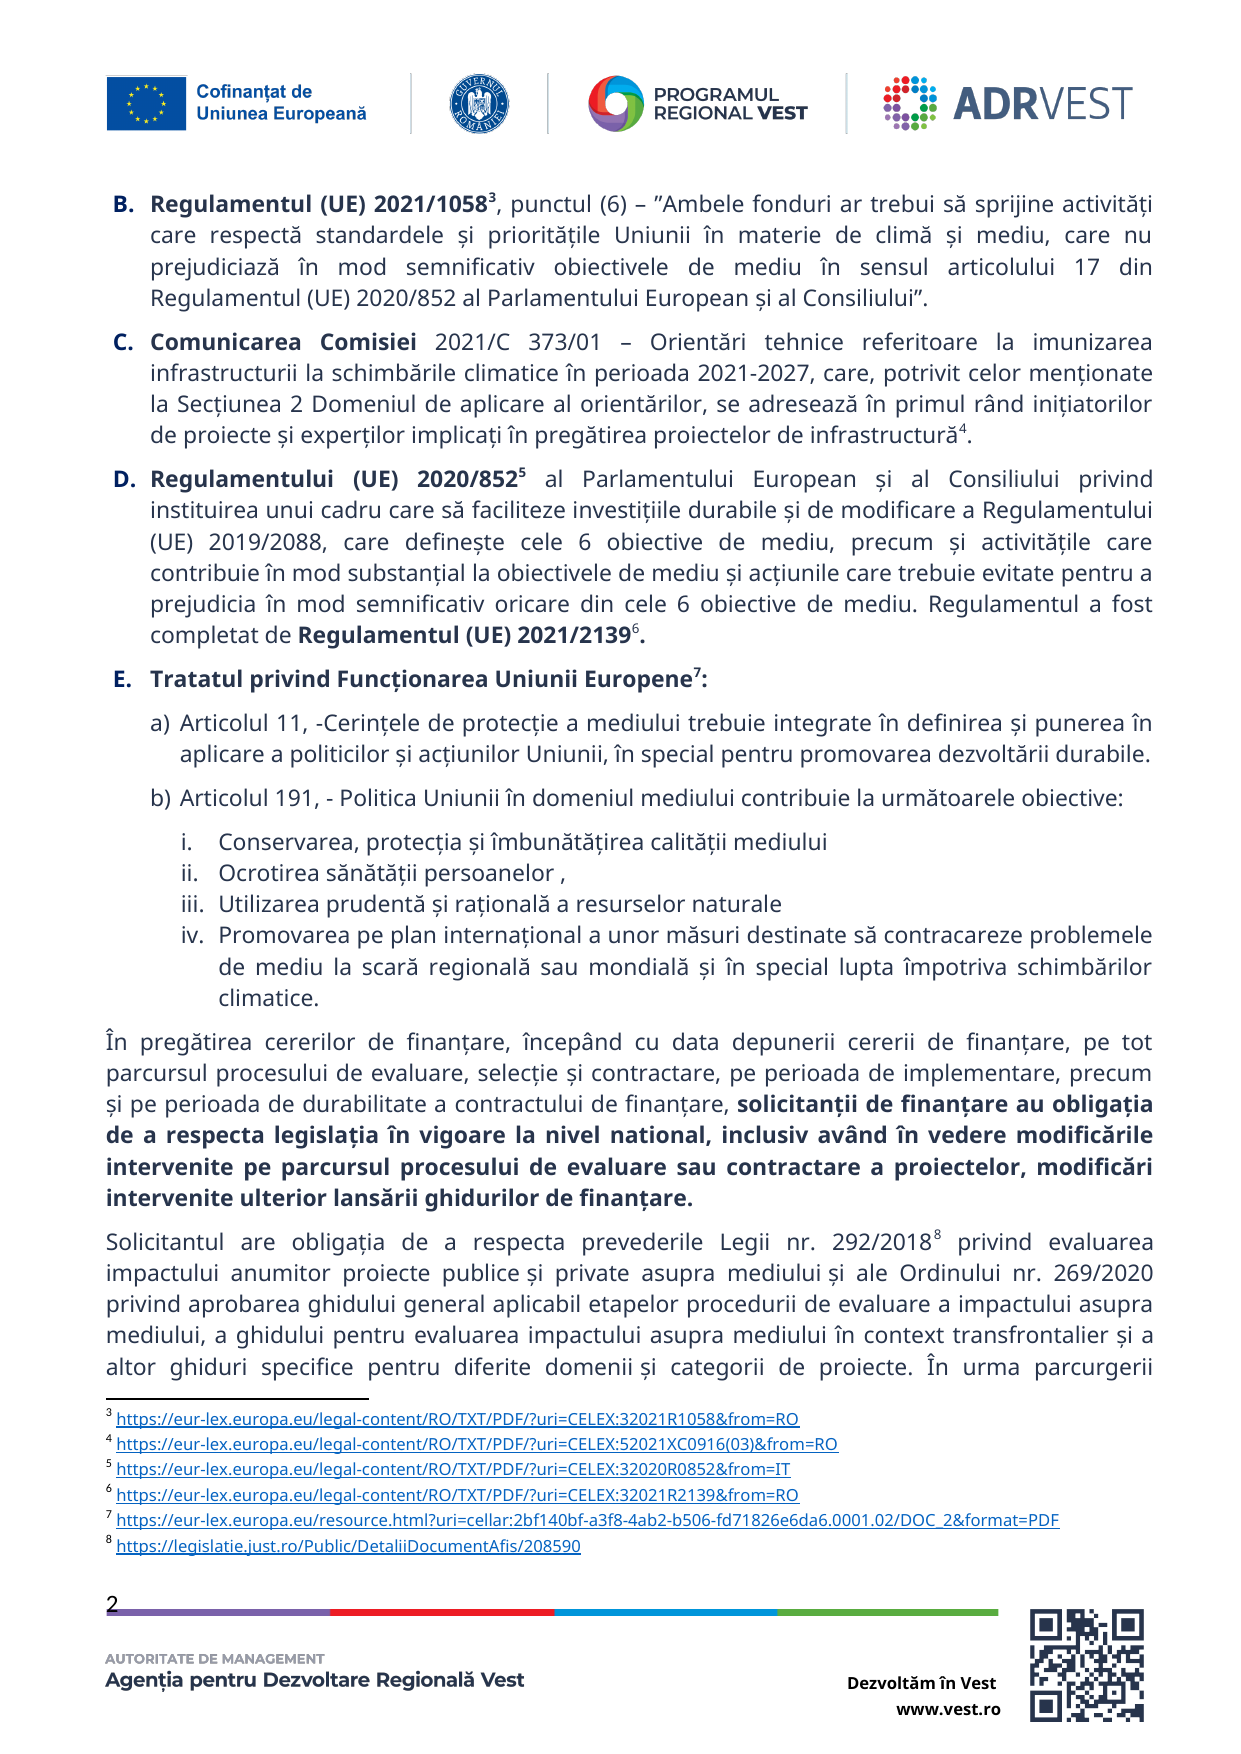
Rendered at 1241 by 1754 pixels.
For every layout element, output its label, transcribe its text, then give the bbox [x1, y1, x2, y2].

list Promovarea pe plan internațional a unor măsuri destinate să contracareze problemele de mediu la scară regională sau mondială și în special lupta împotriva schimbărilor climatice. [181, 919, 1154, 1013]
list Conservarea, protecția și îmbunătățirea calității mediului [181, 825, 1154, 857]
list Ocrotirea sănătății persoanelor , [181, 857, 1154, 888]
list Articolul 11, -Cerințele de protecție a mediului trebuie integrate în definirea și punerea în aplicare a politicilor și acțiunilor Uniunii, în special pentru promovarea dezvoltării durabile. [150, 707, 1154, 769]
list Articolul 191, - Politica Uniunii în domeniul mediului contribuie la următoarele obiective: [150, 782, 1154, 813]
list Tratatul privind Funcționarea Uniunii Europene: [113, 663, 1154, 694]
list Comunicarea Comisiei 2021/C 373/01 – Orientări tehnice referitoare la imunizarea infrastructurii la schimbările climatice în perioada 2021-2027, care, potrivit celor menționate la Secțiunea 2 Domeniul de aplicare al orientărilor, se adresează în primul rând inițiatorilor de proiecte și experților implicați în pregătirea proiectelor de infrastructură. [113, 325, 1154, 450]
picture [1021, 1600, 1153, 1731]
list Regulamentului (UE) 2020/852 al Parlamentului European și al Consiliului privind instituirea unui cadru care să faciliteze investițiile durabile și de modificare a Regulamentului (UE) 2019/2088, care definește cele 6 obiective de mediu, precum și activitățile care contribuie în mod substanțial la obiectivele de mediu și acțiunile care trebuie evitate pentru a prejudicia în mod semnificativ oricare din cele 6 obiective de mediu. Regulamentul a fost completat de Regulamentul (UE) 2021/2139. [113, 463, 1154, 650]
picture [105, 73, 1133, 134]
text În pregătirea cererilor de finanțare, începând cu data depunerii cererii de finanțare, pe tot parcursul procesului de evaluare, selecție și contractare, pe perioada de implementare, precum și pe perioada de durabilitate a contractului de finanțare, solicitanţii de finanțare au obligația de a respecta legislaţia în vigoare la nivel national, inclusiv având în vedere modificările intervenite pe parcursul procesului de evaluare sau contractare a proiectelor, modificări intervenite ulterior lansării ghidurilor de finanțare. [106, 1025, 1154, 1213]
list Regulamentul (UE) 2021/1058, punctul (6) – ”Ambele fonduri ar trebui să sprijine activități care respectă standardele și prioritățile Uniunii în materie de climă și mediu, care nu prejudiciază în mod semnificativ obiectivele de mediu în sensul articolului 17 din Regulamentul (UE) 2020/852 al Parlamentului European și al Consiliului”. [112, 188, 1154, 313]
list Utilizarea prudentă și rațională a resurselor naturale [181, 888, 1154, 919]
